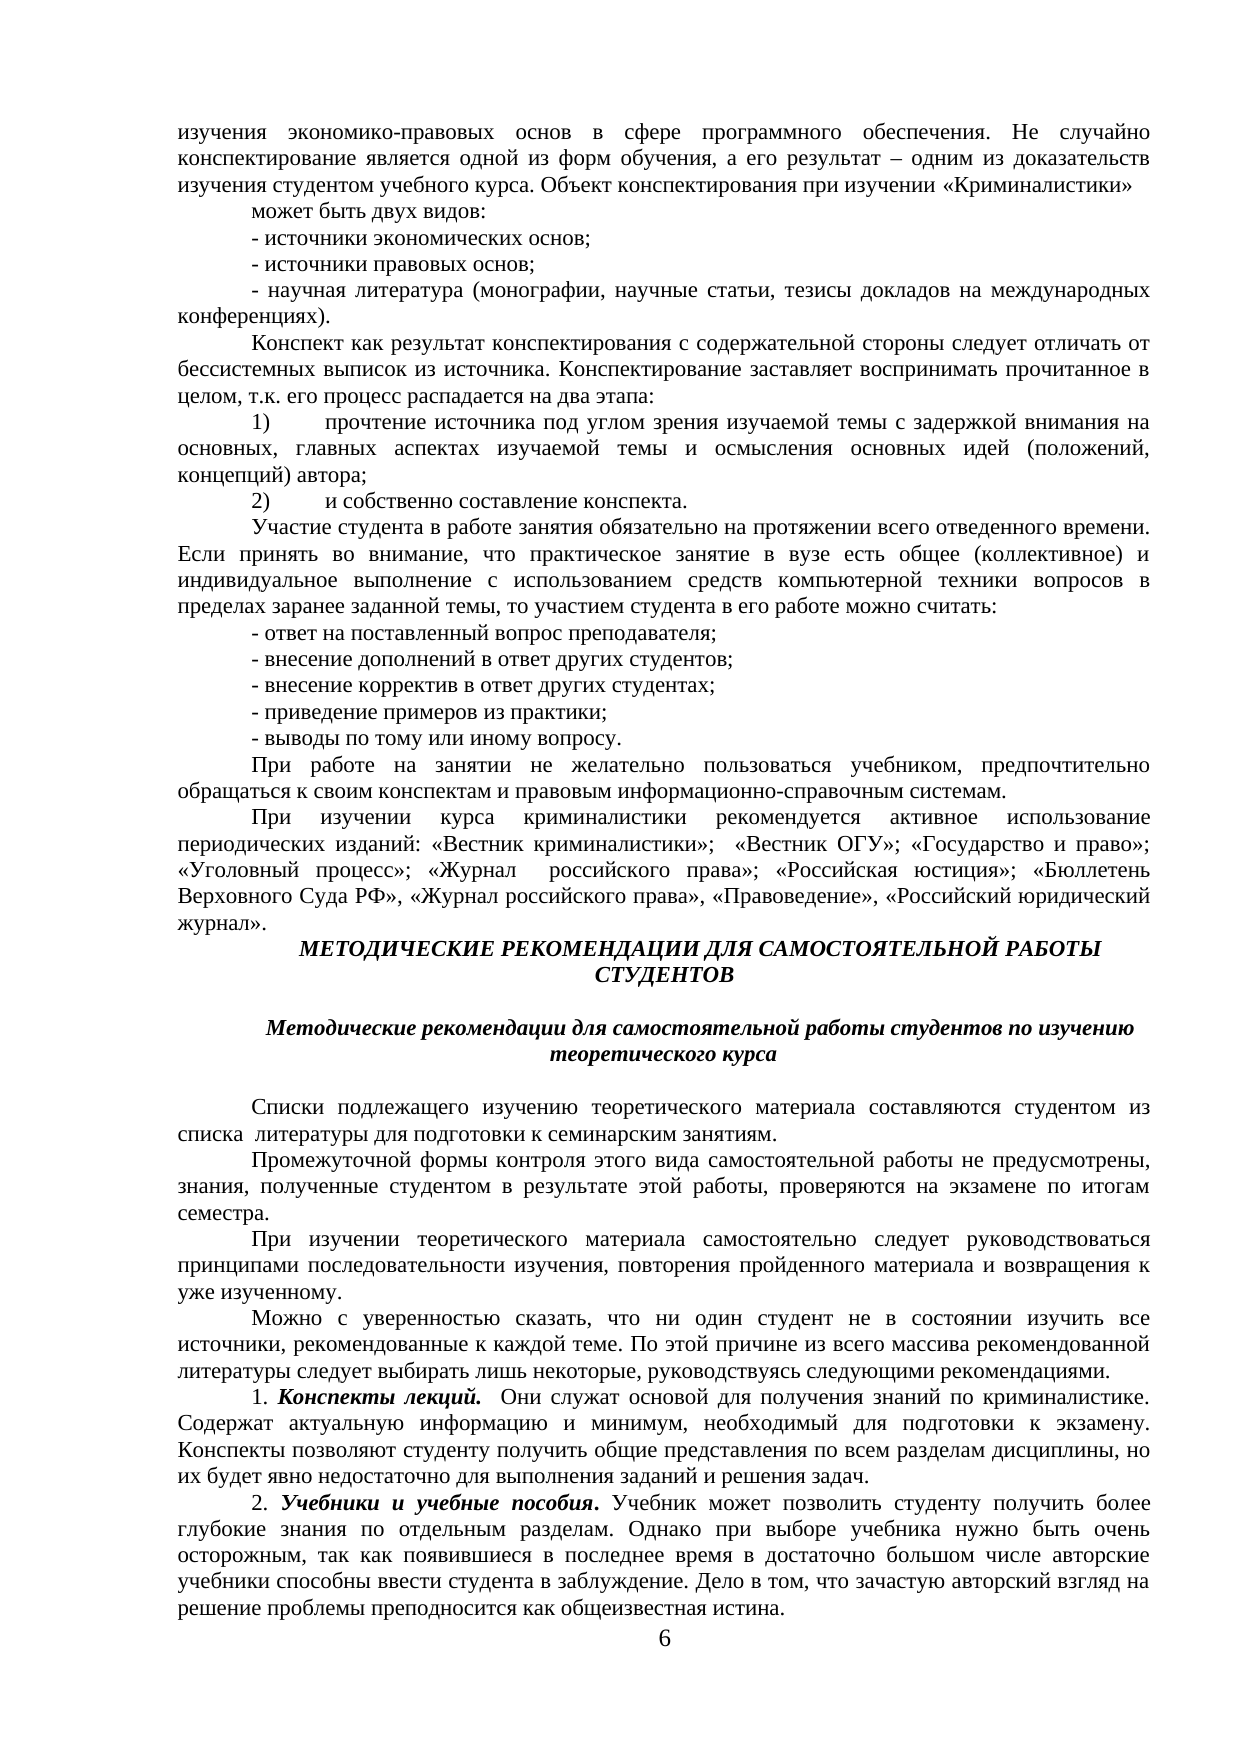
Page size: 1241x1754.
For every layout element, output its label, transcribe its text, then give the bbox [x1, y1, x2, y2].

text - научная литература (монографии, научные статьи, тезисы докладов на международных конференциях). [177, 276, 1152, 329]
list и собственно составление конспекта. [177, 487, 1152, 513]
text - выводы по тому или иному вопросу. [177, 724, 1152, 751]
text - приведение примеров из практики; [177, 698, 1152, 724]
text 1. Конспекты лекций. Они служат основой для получения знаний по криминалистике. Содержат актуальную информацию и минимум, необходимый для подготовки к экзамену. Конспекты позволяют студенту получить общие представления по всем разделам дисциплины, но их будет явно недостаточно для выполнения заданий и решения задач. [177, 1383, 1152, 1488]
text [177, 118, 1152, 197]
text Списки подлежащего изучению теоретического материала составляются студентом из списка литературы для подготовки к семинарским занятиям. [177, 1093, 1152, 1146]
text МЕТОДИЧЕСКИЕ РЕКОМЕНДАЦИИ ДЛЯ САМОСТОЯТЕЛЬНОЙ РАБОТЫ СТУДЕНТОВ [177, 935, 1152, 988]
text При изучении курса криминалистики рекомендуется активное использование периодических изданий: «Вестник криминалистики»; «Вестник ОГУ»; «Государство и право»; «Уголовный процесс»; «Журнал российского права»; «Российская юстиция»; «Бюллетень Верховного Суда РФ», «Журнал российского права», «Правоведение», «Российский юридический журнал». [177, 803, 1152, 935]
text Можно с уверенностью сказать, что ни один студент не в состоянии изучить все источники, рекомендованные к каждой теме. По этой причине из всего массива рекомендованной литературы следует выбирать лишь некоторые, руководствуясь следующими рекомендациями. [177, 1304, 1152, 1383]
text Конспект как результат конспектирования с содержательной стороны следует отличать от бессистемных выписок из источника. Конспектирование заставляет воспринимать прочитанное в целом, т.к. его процесс распадается на два этапа: [177, 329, 1152, 408]
text Участие студента в работе занятия обязательно на протяжении всего отведенного времени. Если принять во внимание, что практическое занятие в вузе есть общее (коллективное) и индивидуальное выполнение с использованием средств компьютерной техники вопросов в пределах заранее заданной темы, то участием студента в его работе можно считать: [177, 513, 1152, 619]
text При работе на занятии не желательно пользоваться учебником, предпочтительно обращаться к своим конспектам и правовым информационно-справочным системам. [177, 751, 1152, 803]
text - ответ на поставленный вопрос преподавателя; [177, 619, 1152, 645]
text При изучении теоретического материала самостоятельно следует руководствоваться принципами последовательности изучения, повторения пройденного материала и возвращения к уже изученному. [177, 1225, 1152, 1304]
text - источники экономических основ; [177, 223, 1152, 250]
list прочтение источника под углом зрения изучаемой темы с задержкой внимания на основных, главных аспектах изучаемой темы и осмысления основных идей (положений, концепций) автора; [177, 408, 1152, 487]
text - источники правовых основ; [177, 250, 1152, 276]
text может быть двух видов: [177, 197, 1152, 223]
text - внесение корректив в ответ других студентах; [177, 672, 1152, 698]
text Методические рекомендации для самостоятельной работы студентов по изучению теоретического курса [177, 1014, 1152, 1067]
text Промежуточной формы контроля этого вида самостоятельной работы не предусмотрены, знания, полученные студентом в результате этой работы, проверяются на экзамене по итогам семестра. [177, 1146, 1152, 1225]
text 2. Учебники и учебные пособия. Учебник может позволить студенту получить более глубокие знания по отдельным разделам. Однако при выборе учебника нужно быть очень осторожным, так как появившиеся в последнее время в достаточно большом числе авторские учебники способны ввести студента в заблуждение. Дело в том, что зачастую авторский взгляд на решение проблемы преподносится как общеизвестная истина. [177, 1488, 1152, 1620]
text - внесение дополнений в ответ других студентов; [177, 645, 1152, 672]
